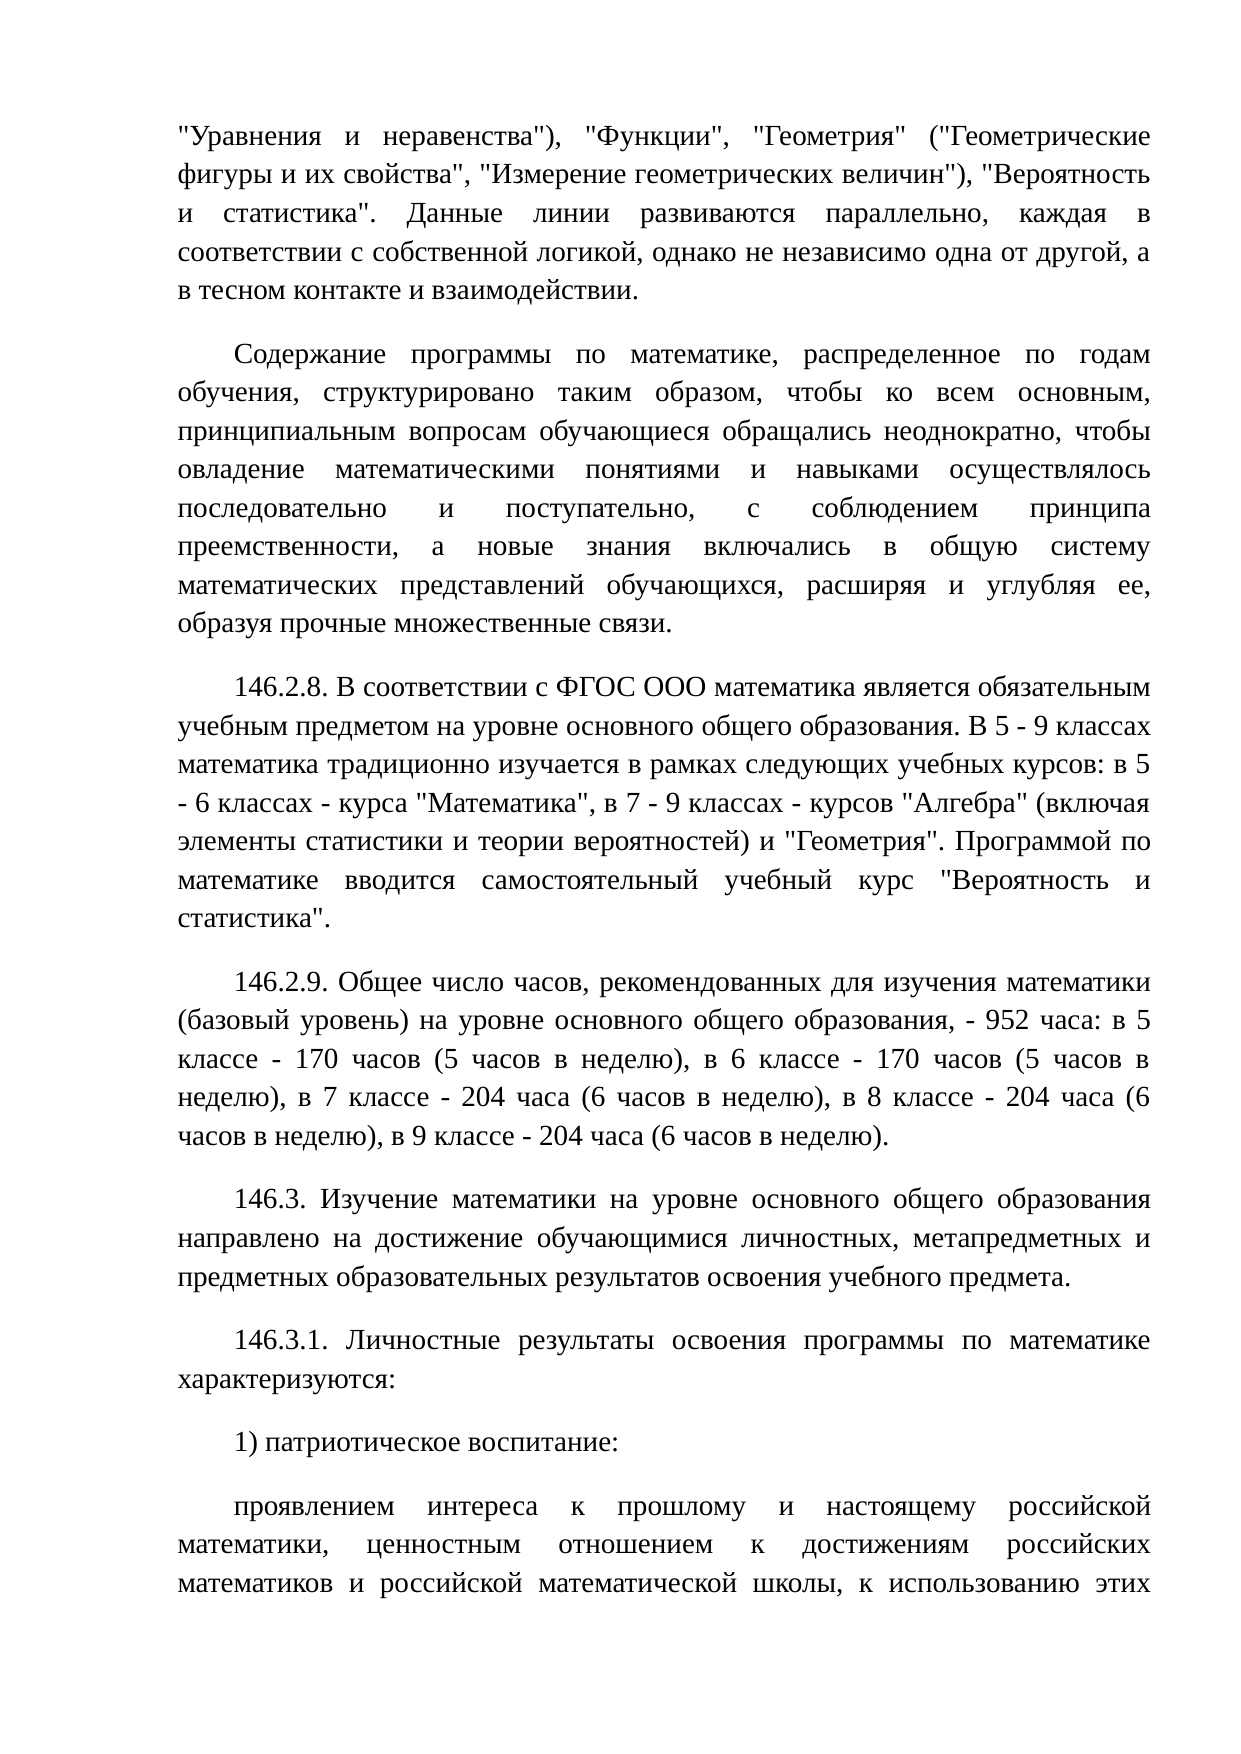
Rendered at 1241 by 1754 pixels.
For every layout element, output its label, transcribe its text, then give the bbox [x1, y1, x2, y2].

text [177, 118, 1152, 306]
text 146.2.8. В соответствии с ФГОС ООО математика является обязательным учебным предметом на уровне основного общего образования. В 5 - 9 классах математика традиционно изучается в рамках следующих учебных курсов: в 5 - 6 классах - курса "Математика", в 7 - 9 классах - курсов "Алгебра" (включая элементы статистики и теории вероятностей) и "Геометрия". Программой по математике вводится самостоятельный учебный курс "Вероятность и статистика". [177, 669, 1152, 934]
text Содержание программы по математике, распределенное по годам обучения, структурировано таким образом, чтобы ко всем основным, принципиальным вопросам обучающиеся обращались неоднократно, чтобы овладение математическими понятиями и навыками осуществлялось последовательно и поступательно, с соблюдением принципа преемственности, а новые знания включались в общую систему математических представлений обучающихся, расширяя и углубляя ее, образуя прочные множественные связи. [177, 336, 1152, 639]
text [177, 1488, 1152, 1598]
text 1) патриотическое воспитание: [177, 1424, 1152, 1458]
text 146.3.1. Личностные результаты освоения программы по математике характеризуются: [177, 1322, 1152, 1394]
text 146.3. Изучение математики на уровне основного общего образования направлено на достижение обучающимися личностных, метапредметных и предметных образовательных результатов освоения учебного предмета. [177, 1182, 1152, 1292]
text 146.2.9. Общее число часов, рекомендованных для изучения математики (базовый уровень) на уровне основного общего образования, - 952 часа: в 5 классе - 170 часов (5 часов в неделю), в 6 классе - 170 часов (5 часов в неделю), в 7 классе - 204 часа (6 часов в неделю), в 8 классе - 204 часа (6 часов в неделю), в 9 классе - 204 часа (6 часов в неделю). [177, 964, 1152, 1152]
